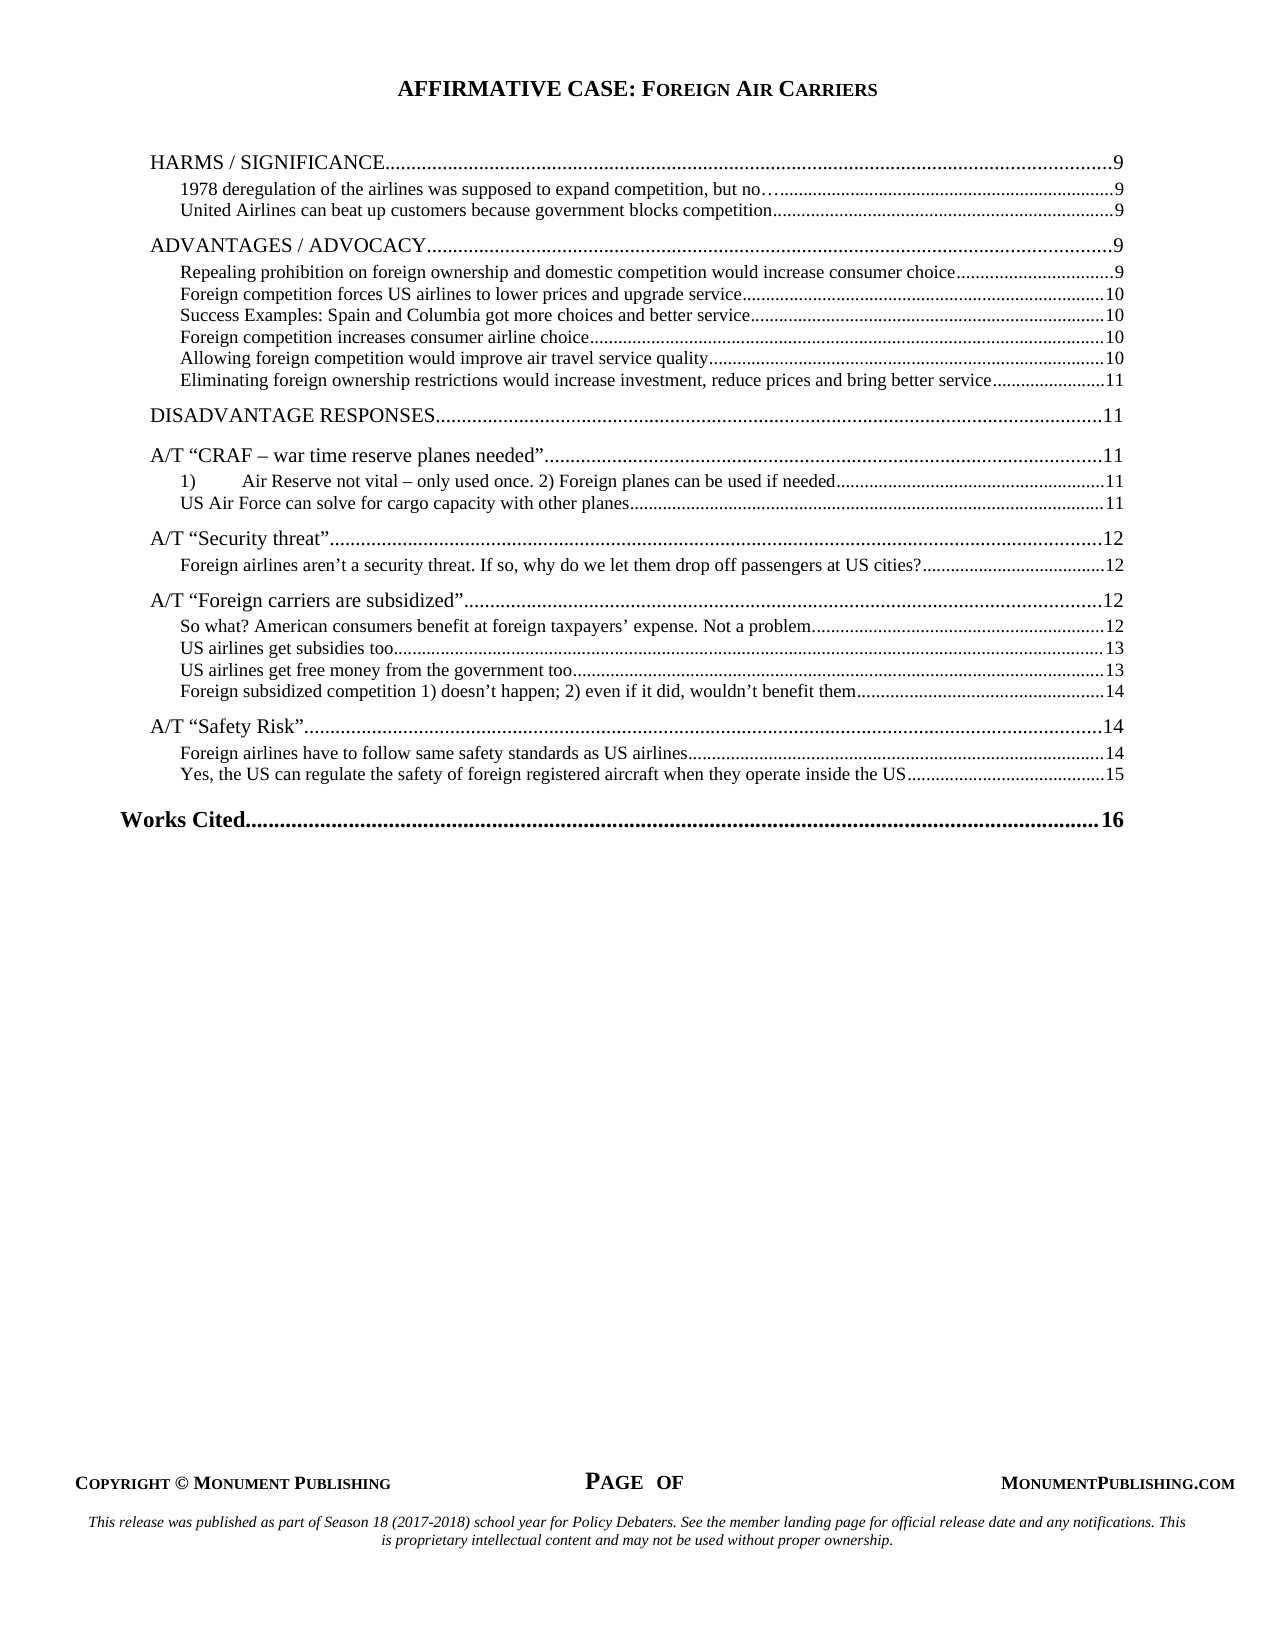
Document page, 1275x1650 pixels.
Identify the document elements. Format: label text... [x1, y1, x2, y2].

text DISADVANTAGE RESPONSES 11 [150, 403, 1125, 427]
text Success Examples: Spain and Columbia got more choices and better service 10 [180, 304, 1125, 326]
text US Air Force can solve for cargo capacity with other planes 11 [180, 492, 1125, 513]
text A/T “CRAF – war time reserve planes needed” 11 [150, 443, 1125, 467]
text Foreign subsidized competition 1) doesn’t happen; 2) even if it did, wouldn’t benefit them 14 [180, 680, 1125, 702]
text 1) Air Reserve not vital – only used once. 2) Foreign planes can be used if needed 11 [180, 470, 1125, 492]
text Works Cited 16 [120, 806, 1125, 832]
text United Airlines can beat up customers because government blocks competition 9 [180, 199, 1125, 221]
text US airlines get subsidies too 13 [180, 637, 1125, 658]
text Foreign competition increases consumer airline choice 10 [180, 326, 1125, 347]
text Foreign competition forces US airlines to lower prices and upgrade service 10 [180, 282, 1125, 304]
text Allowing foreign competition would improve air travel service quality 10 [180, 347, 1125, 369]
text Foreign airlines aren’t a security threat. If so, why do we let them drop off passengers at US cities? 12 [180, 554, 1125, 575]
text Yes, the US can regulate the safety of foreign registered aircraft when they operate inside the US 15 [180, 763, 1125, 785]
text Repealing prohibition on foreign ownership and domestic competition would increase consumer choice 9 [180, 261, 1125, 282]
text Eliminating foreign ownership restrictions would increase investment, reduce prices and bring better service 11 [180, 369, 1125, 390]
text ADVANTAGES / ADVOCACY 9 [150, 233, 1125, 257]
text So what? American consumers benefit at foreign taxpayers’ expense. Not a problem. 12 [180, 615, 1125, 637]
text A/T “Foreign carriers are subsidized” 12 [150, 588, 1125, 612]
text Foreign airlines have to follow same safety standards as US airlines 14 [180, 742, 1125, 763]
text A/T “Safety Risk” 14 [150, 714, 1125, 738]
text A/T “Security threat” 12 [150, 526, 1125, 550]
text US airlines get free money from the government too 13 [180, 658, 1125, 680]
text 1978 deregulation of the airlines was supposed to expand competition, but no… 9 [180, 178, 1125, 199]
text HARMS / SIGNIFICANCE 9 [150, 150, 1125, 174]
